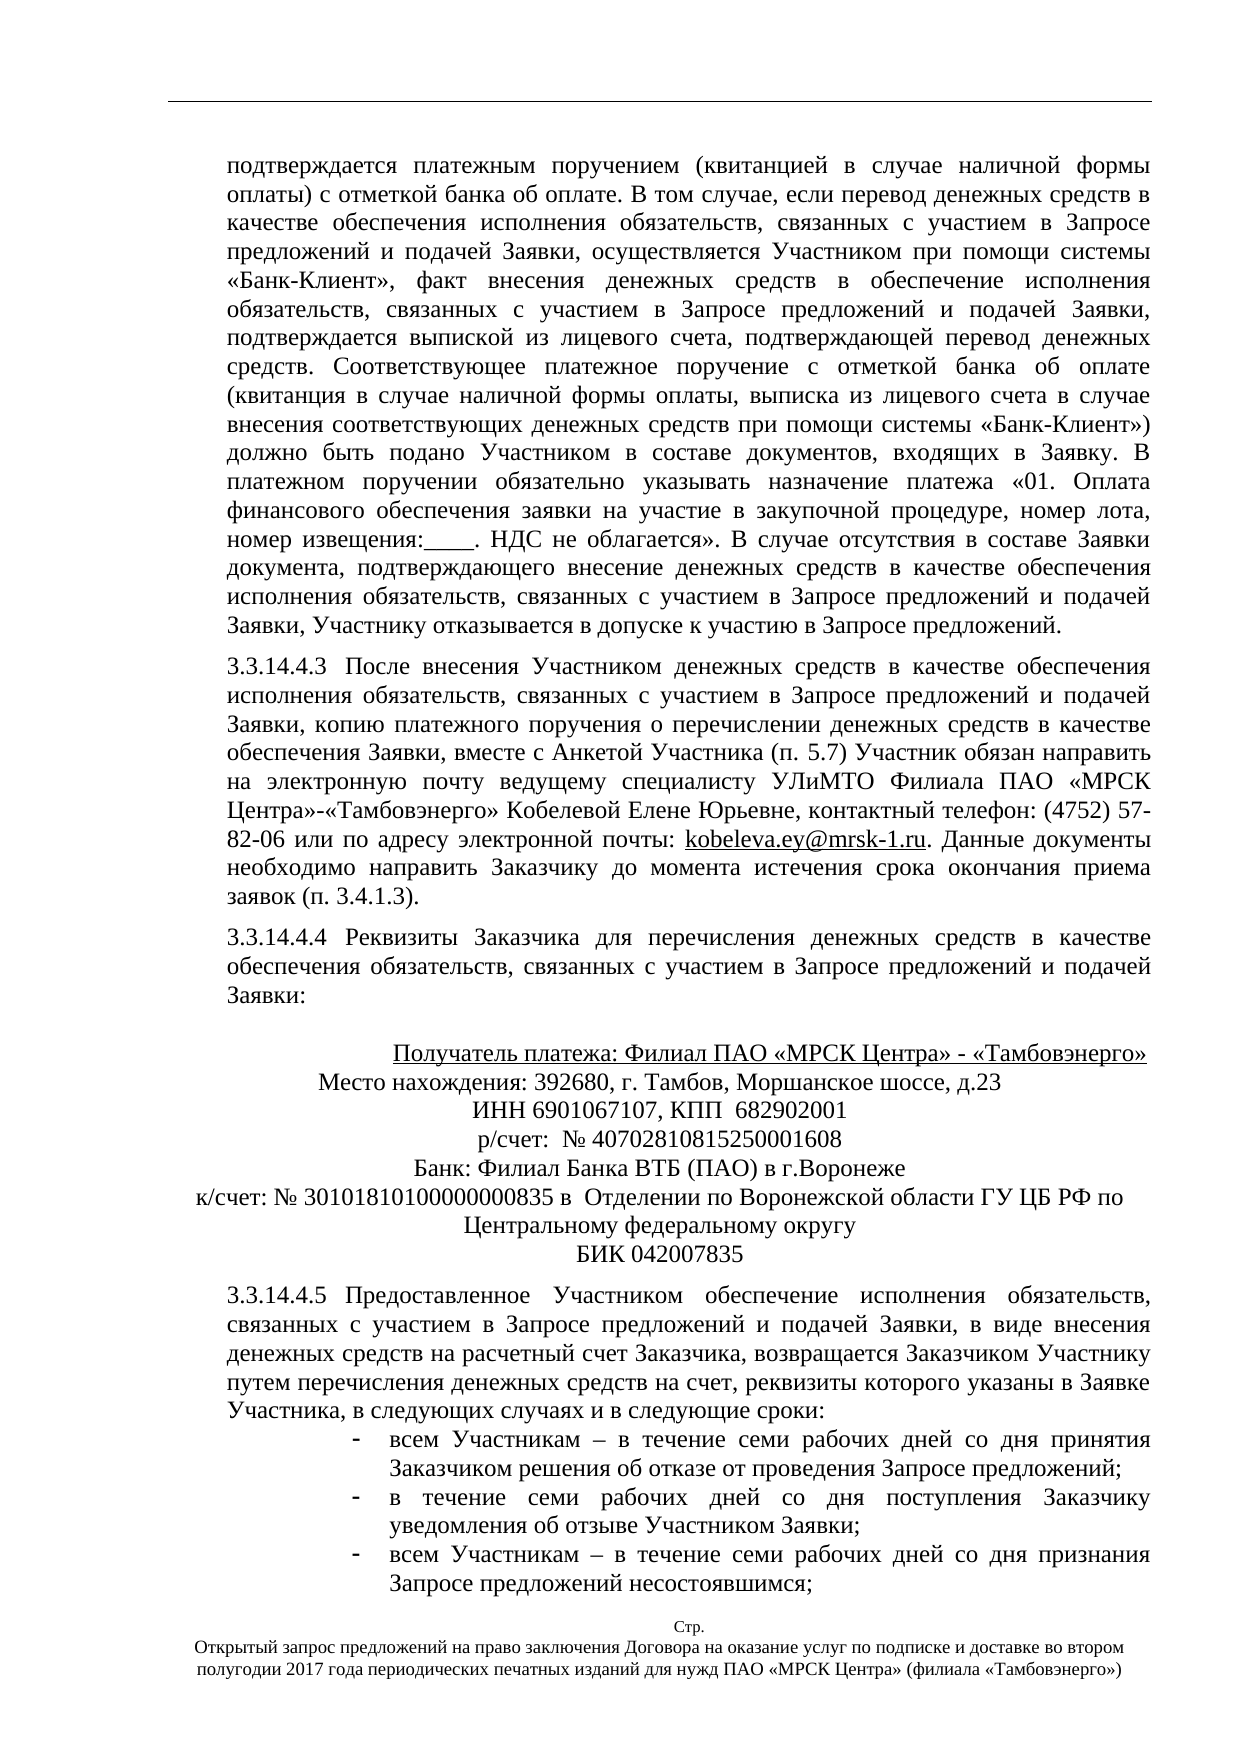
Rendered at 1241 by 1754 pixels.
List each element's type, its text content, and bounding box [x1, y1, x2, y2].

list Предоставленное Участником обеспечение исполнения обязательств, связанных с участием в Запросе предложений и подачей Заявки, в виде внесения денежных средств на расчетный счет Заказчика, возвращается Заказчиком Участнику путем перечисления денежных средств на счет, реквизиты которого указаны в Заявке Участника, в следующих случаях и в следующие сроки: [227, 1280, 1152, 1424]
list Реквизиты Заказчика для перечисления денежных средств в качестве обеспечения обязательств, связанных с участием в Запросе предложений и подачей Заявки: [227, 922, 1152, 1009]
text р/счет: № 40702810815250001608 [168, 1124, 1152, 1153]
text Место нахождения: 392680, г. Тамбов, Моршанское шоссе, д.23 [168, 1067, 1152, 1095]
text БИК 042007835 [168, 1239, 1152, 1268]
list После внесения Участником денежных средств в качестве обеспечения исполнения обязательств, связанных с участием в Запросе предложений и подачей Заявки, копию платежного поручения о перечислении денежных средств в качестве обеспечения Заявки, вместе с Анкетой Участника (п. 5.7) Участник обязан направить на электронную почту ведущему специалисту УЛиМТО Филиала ПАО «МРСК Центра»-«Тамбовэнерго» Кобелевой Елене Юрьевне, контактный телефон: (4752) 57-82-06 или по адресу электронной почты: kobeleva.ey@mrsk-1.ru. Данные документы необходимо направить Заказчику до момента истечения срока окончания приема заявок (п. 3.4.1.3). [227, 651, 1152, 910]
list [227, 150, 1152, 639]
text ИНН 6901067107, КПП 682902001 [168, 1095, 1152, 1124]
list всем Участникам – в течение семи рабочих дней со дня признания Запросе предложений несостоявшимся; [352, 1539, 1152, 1597]
text к/счет: № 30101810100000000835 в Отделении по Воронежской области ГУ ЦБ РФ по Центральному федеральному округу [168, 1182, 1152, 1239]
text Банк: Филиал Банка ВТБ (ПАО) в г.Воронеже [168, 1153, 1152, 1182]
list всем Участникам – в течение семи рабочих дней со дня принятия Заказчиком решения об отказе от проведения Запросе предложений; [352, 1424, 1152, 1482]
list в течение семи рабочих дней со дня поступления Заказчику уведомления об отзыве Участником Заявки; [352, 1482, 1152, 1539]
list Получатель платежа: Филиал ПАО «МРСК Центра» - «Тамбовэнерго» [393, 1038, 1152, 1067]
